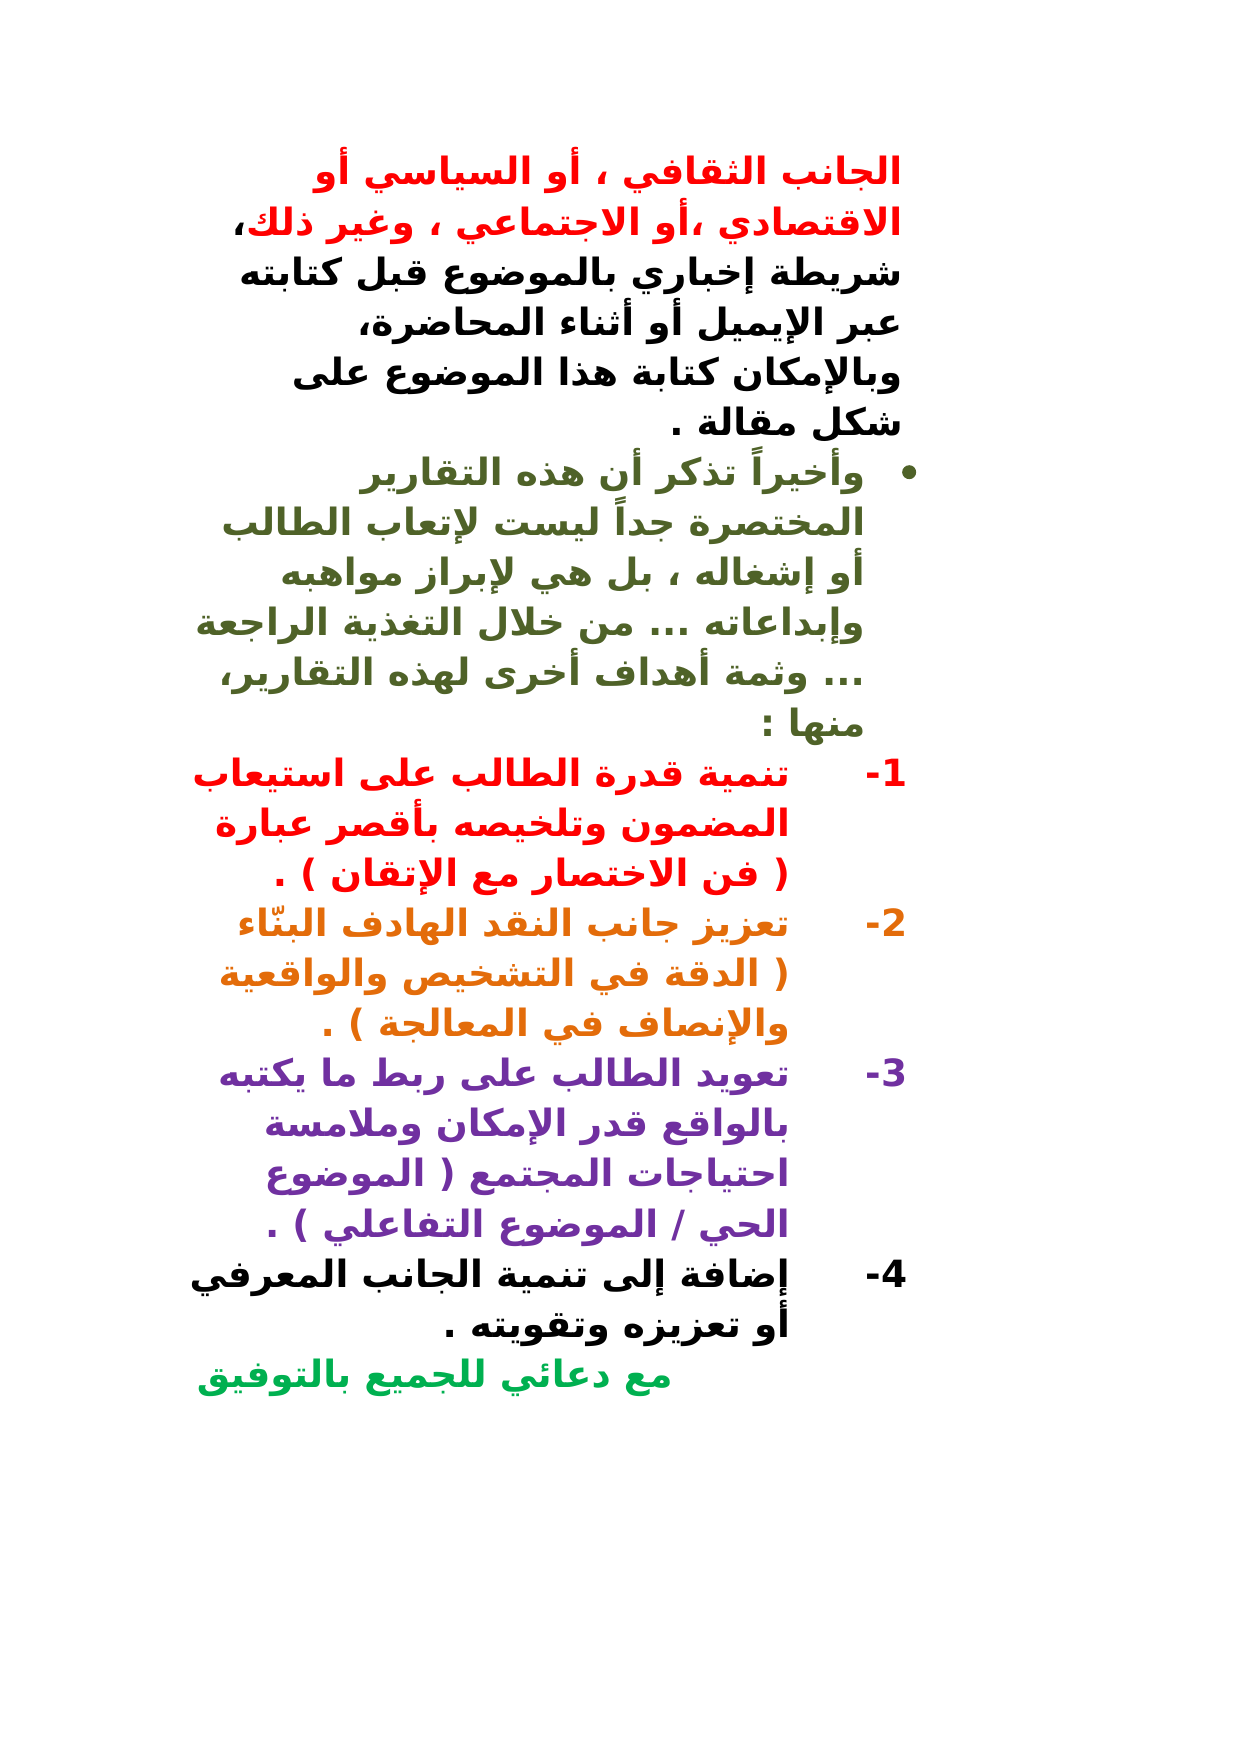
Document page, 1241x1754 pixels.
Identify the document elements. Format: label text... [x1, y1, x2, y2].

list تعويد الطالب على ربط ما يكتبه بالواقع قدر الإمكان وملامسة احتياجات المجتمع ( الموضوع الحي / الموضوع التفاعلي ) . [187, 1052, 865, 1246]
list تنمية قدرة الطالب على استيعاب المضمون وتلخيصه بأقصر عبارة ( فن الاختصار مع الإتقان ) . [187, 751, 865, 895]
list إضافة إلى تنمية الجانب المعرفي أو تعزيزه وتقويته . [187, 1252, 865, 1346]
list وأخيراً تذكر أن هذه التقارير المختصرة جداً ليست لإتعاب الطالب أو إشغاله ، بل هي لإبراز مواهبه وإبداعاته ... من خلال التغذية الراجعة ... وثمة أهداف أخرى لهذه التقارير، منها : [187, 451, 903, 745]
list مع دعائي للجميع بالتوفيق [187, 1352, 790, 1396]
list تعزيز جانب النقد الهادف البنّاء ( الدقة في التشخيص والواقعية والإنصاف في المعالجة ) . [187, 902, 865, 1045]
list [187, 150, 978, 444]
